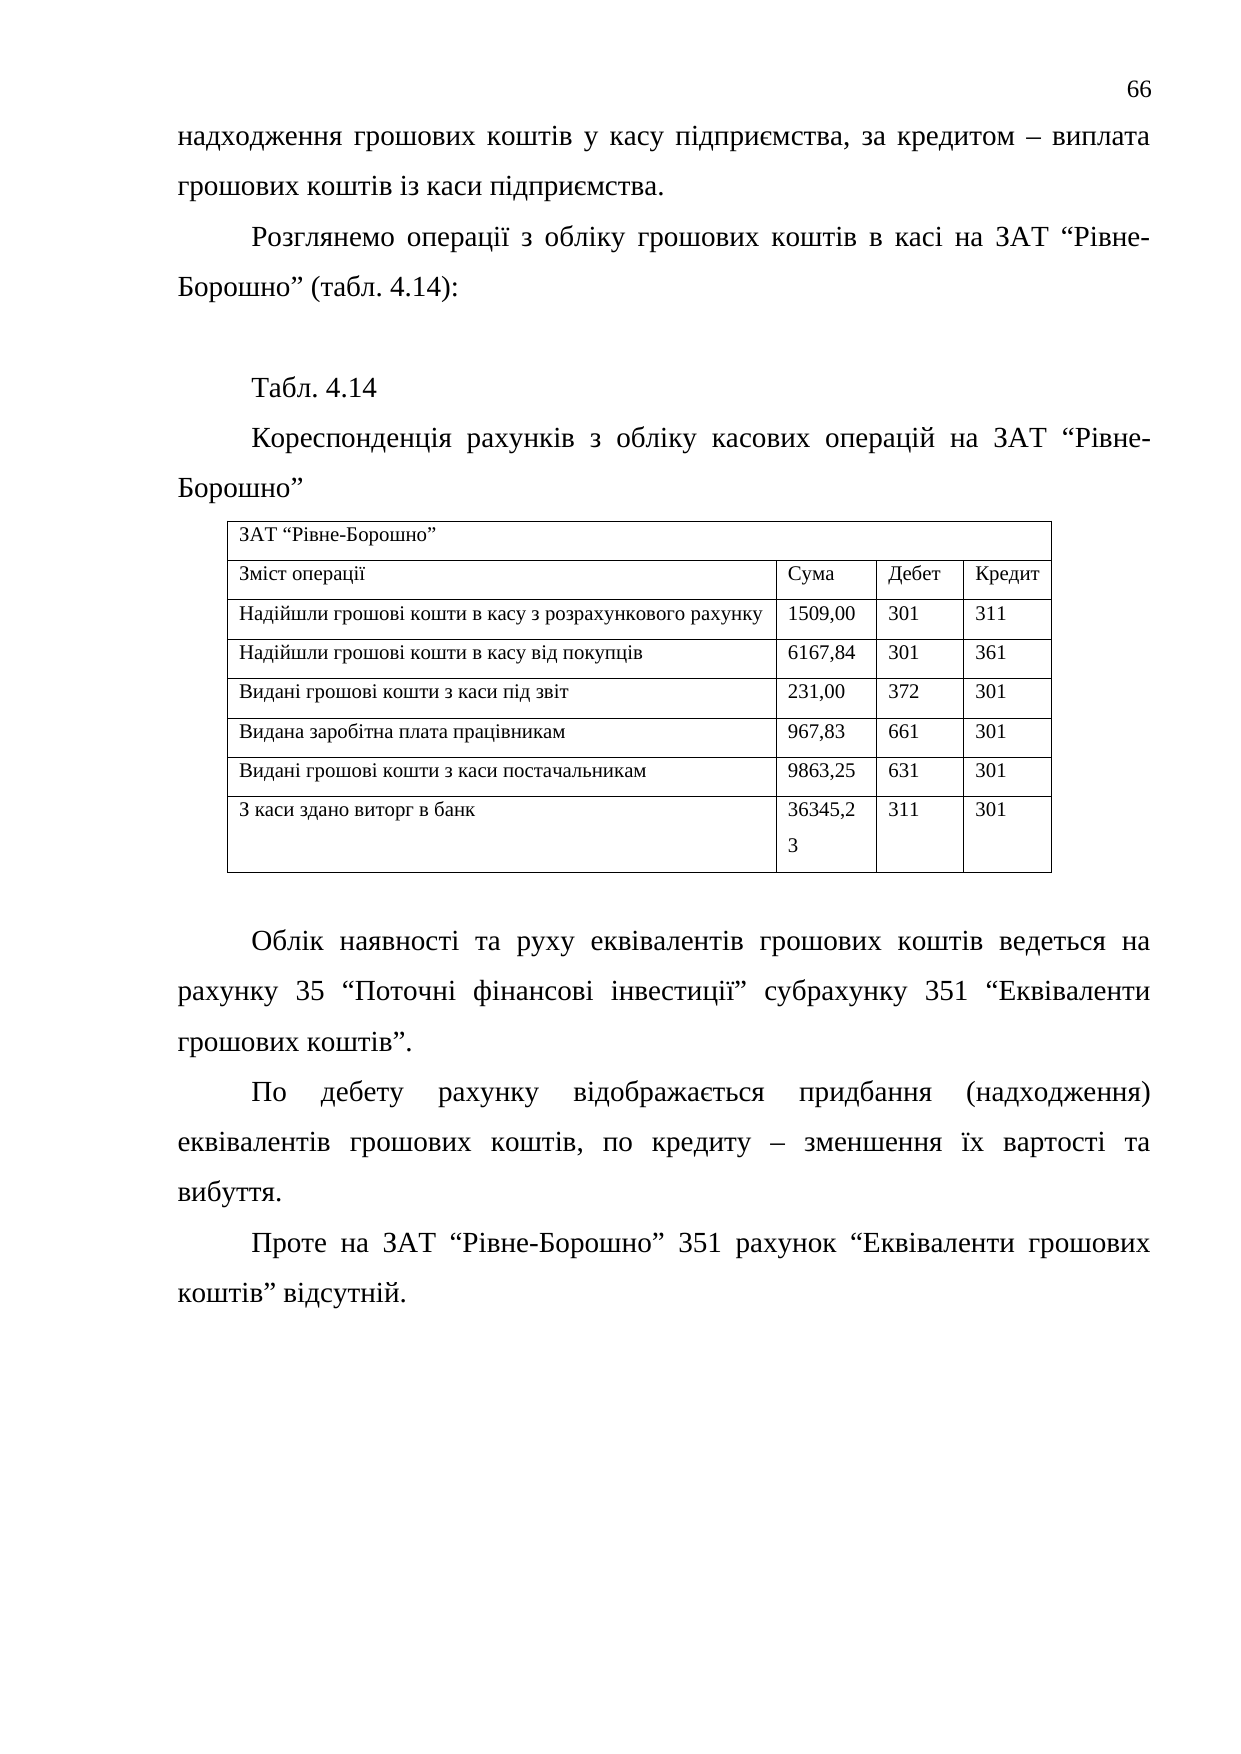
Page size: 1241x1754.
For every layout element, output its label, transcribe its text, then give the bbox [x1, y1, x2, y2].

table_cell 9863,25 [777, 758, 876, 796]
table_cell 301 [877, 640, 963, 678]
table_cell Зміст операції [228, 561, 776, 599]
table_cell Видані грошові кошти з каси постачальникам [228, 758, 776, 796]
table_cell Видана заробітна плата працівникам [228, 719, 776, 757]
table_cell 301 [964, 719, 1051, 757]
text Проте на ЗАТ “Рівне-Борошно” 351 рахунок “Еквіваленти грошових коштів” відсутній. [177, 1225, 1152, 1309]
table_cell Кредит [964, 561, 1051, 599]
table_cell 301 [964, 679, 1051, 717]
table_cell 301 [877, 600, 963, 639]
text Розглянемо операції з обліку грошових коштів в касі на ЗАТ “Рівне-Борошно” (табл. 4.14): [177, 219, 1152, 303]
table_cell Надійшли грошові кошти в касу від покупців [228, 640, 776, 678]
table_cell Дебет [877, 561, 963, 599]
table_cell Сума [777, 561, 876, 599]
text По дебету рахунку відображається придбання (надходження) еквівалентів грошових коштів, по кредиту – зменшення їх вартості та вибуття. [177, 1074, 1152, 1208]
table_header ЗАТ “Рівне-Борошно” [228, 522, 1051, 560]
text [177, 118, 1152, 202]
table_cell 361 [964, 640, 1051, 678]
text Кореспонденція рахунків з обліку касових операцій на ЗАТ “Рівне-Борошно” [177, 420, 1152, 504]
table_cell 311 [964, 600, 1051, 639]
text Облік наявності та руху еквівалентів грошових коштів ведеться на рахунку 35 “Поточні фінансові інвестиції” субрахунку 351 “Еквіваленти грошових коштів”. [177, 923, 1152, 1057]
table_cell Надійшли грошові кошти в касу з розрахункового рахунку [228, 600, 776, 639]
table_cell 631 [877, 758, 963, 796]
text Табл. 4.14 [177, 370, 1152, 403]
table_cell 6167,84 [777, 640, 876, 678]
table_cell 967,83 [777, 719, 876, 757]
table_cell 311 [877, 797, 963, 872]
table_cell 301 [964, 758, 1051, 796]
table_cell 231,00 [777, 679, 876, 717]
table_cell 372 [877, 679, 963, 717]
table_cell З каси здано виторг в банк [228, 797, 776, 872]
table_cell 36345,23 [777, 797, 876, 872]
table_cell Видані грошові кошти з каси під звіт [228, 679, 776, 717]
table_cell 661 [877, 719, 963, 757]
table_cell 301 [964, 797, 1051, 872]
table_cell 1509,00 [777, 600, 876, 639]
